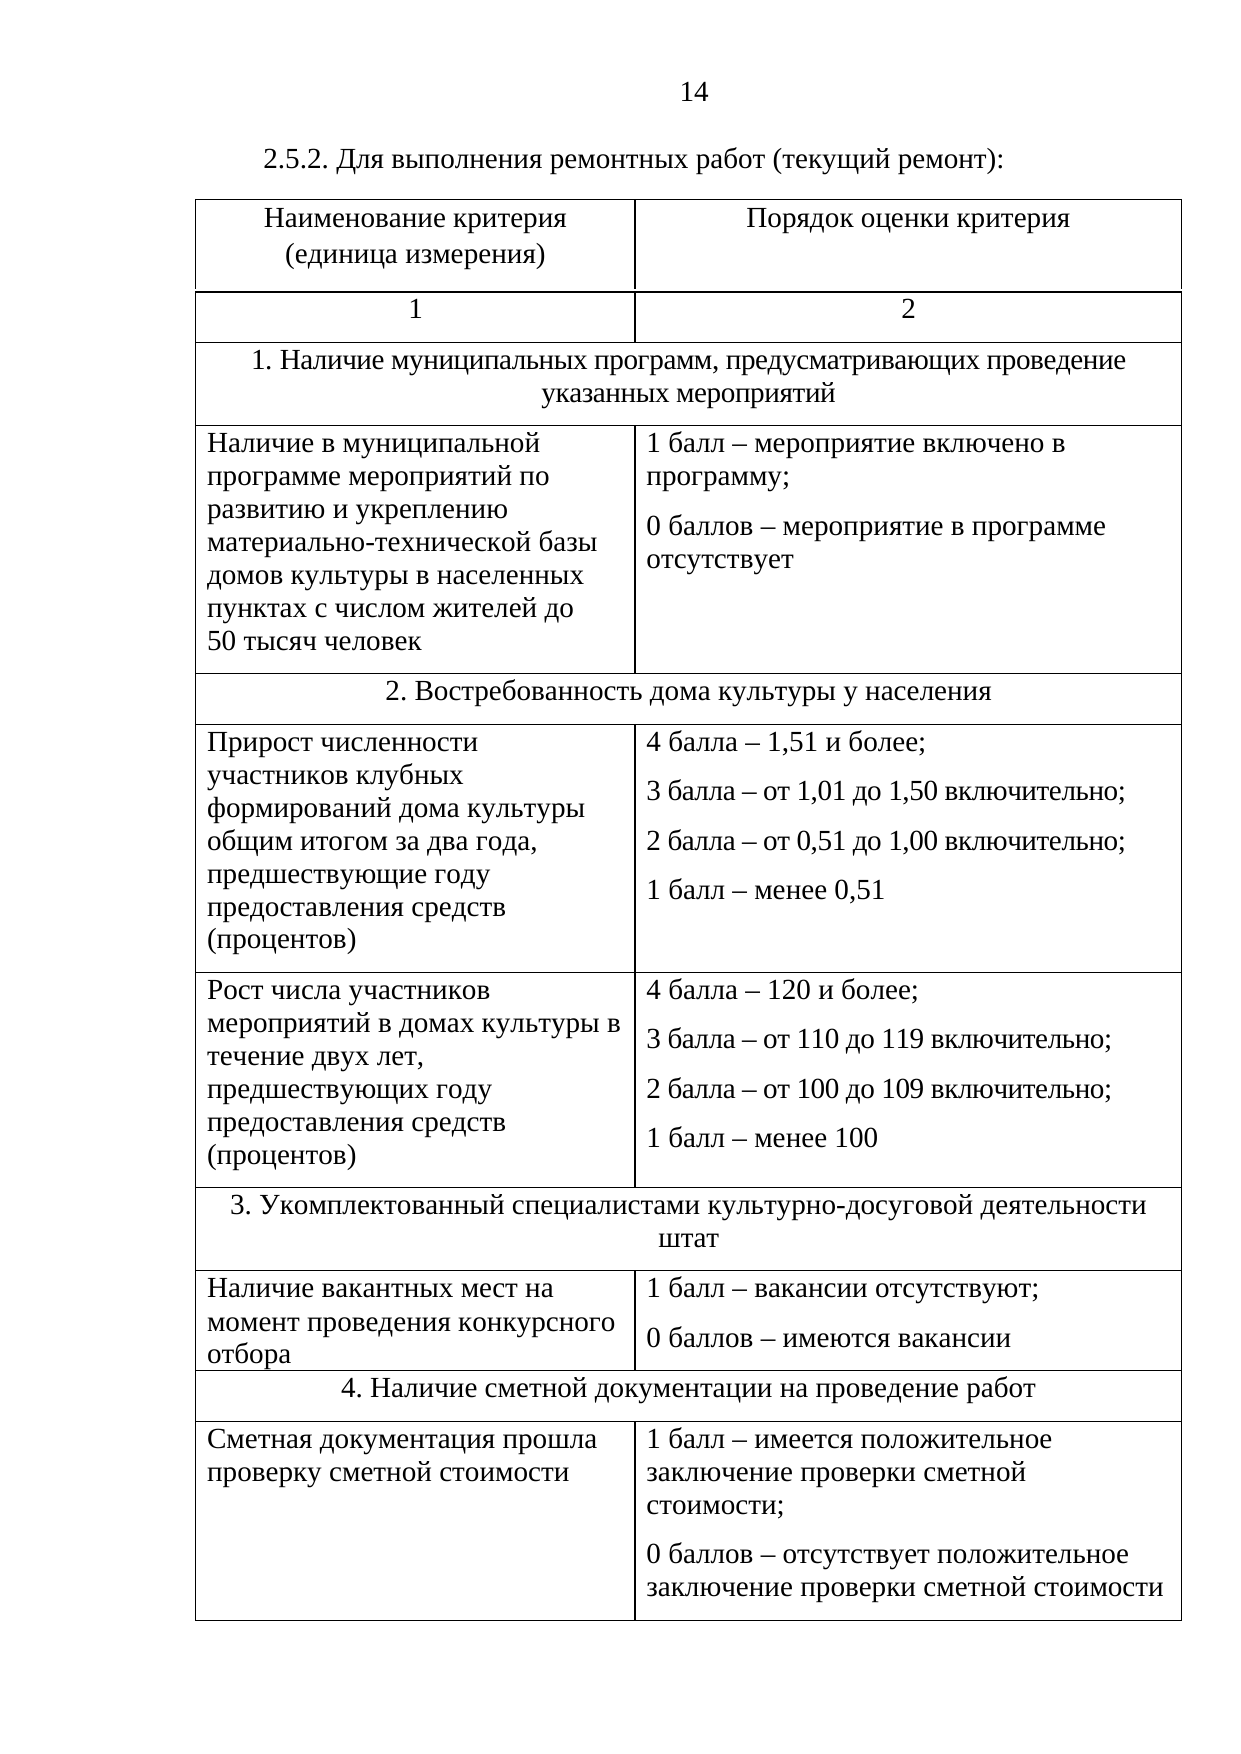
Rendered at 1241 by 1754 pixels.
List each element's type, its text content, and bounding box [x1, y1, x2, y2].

table_header Порядок оценки критерия [636, 200, 1181, 289]
table_header Наименование критерия (единица измерения) [196, 200, 634, 289]
table_cell Наличие вакантных мест на момент проведения конкурсного отбора [196, 1271, 634, 1370]
table_cell 1 балл – мероприятие включено в программу; 0 баллов – мероприятие в программе отсутствует [636, 426, 1181, 673]
table_cell Сметная документация прошла проверку сметной стоимости [196, 1422, 634, 1620]
table_header 1 [196, 293, 634, 342]
table_cell Прирост численности участников клубных формирований дома культуры общим итогом за два года, предшествующие году предоставления средств (процентов) [196, 725, 634, 972]
table_cell 1 балл – вакансии отсутствуют; 0 баллов – имеются вакансии [636, 1271, 1181, 1370]
text 2.5.2. Для выполнения ремонтных работ (текущий ремонт): [207, 141, 1181, 175]
table_cell 2. Востребованность дома культуры у населения [196, 674, 1181, 724]
table_cell Наличие в муниципальной программе мероприятий по развитию и укреплению материально-технической базы домов культуры в населенных пунктах с числом жителей до 50 тысяч человек [196, 426, 634, 673]
table_cell 3. Укомплектованный специалистами культурно-досуговой деятельности штат [196, 1188, 1181, 1270]
table_cell 4 балла – 1,51 и более; 3 балла – от 1,01 до 1,50 включительно; 2 балла – от 0,51 до 1,00 включительно; 1 балл – менее 0,51 [636, 725, 1181, 972]
table_cell 1 балл – имеется положительное заключение проверки сметной стоимости; 0 баллов – отсутствует положительное заключение проверки сметной стоимости [636, 1422, 1181, 1620]
table_cell 1. Наличие муниципальных программ, предусматривающих проведение указанных мероприятий [196, 343, 1181, 425]
table_cell 4 балла – 120 и более; 3 балла – от 110 до 119 включительно; 2 балла – от 100 до 109 включительно; 1 балл – менее 100 [636, 973, 1181, 1187]
table_header 2 [636, 293, 1181, 342]
table_cell 4. Наличие сметной документации на проведение работ [196, 1371, 1181, 1421]
table_cell Рост числа участников мероприятий в домах культуры в течение двух лет, предшествующих году предоставления средств (процентов) [196, 973, 634, 1187]
